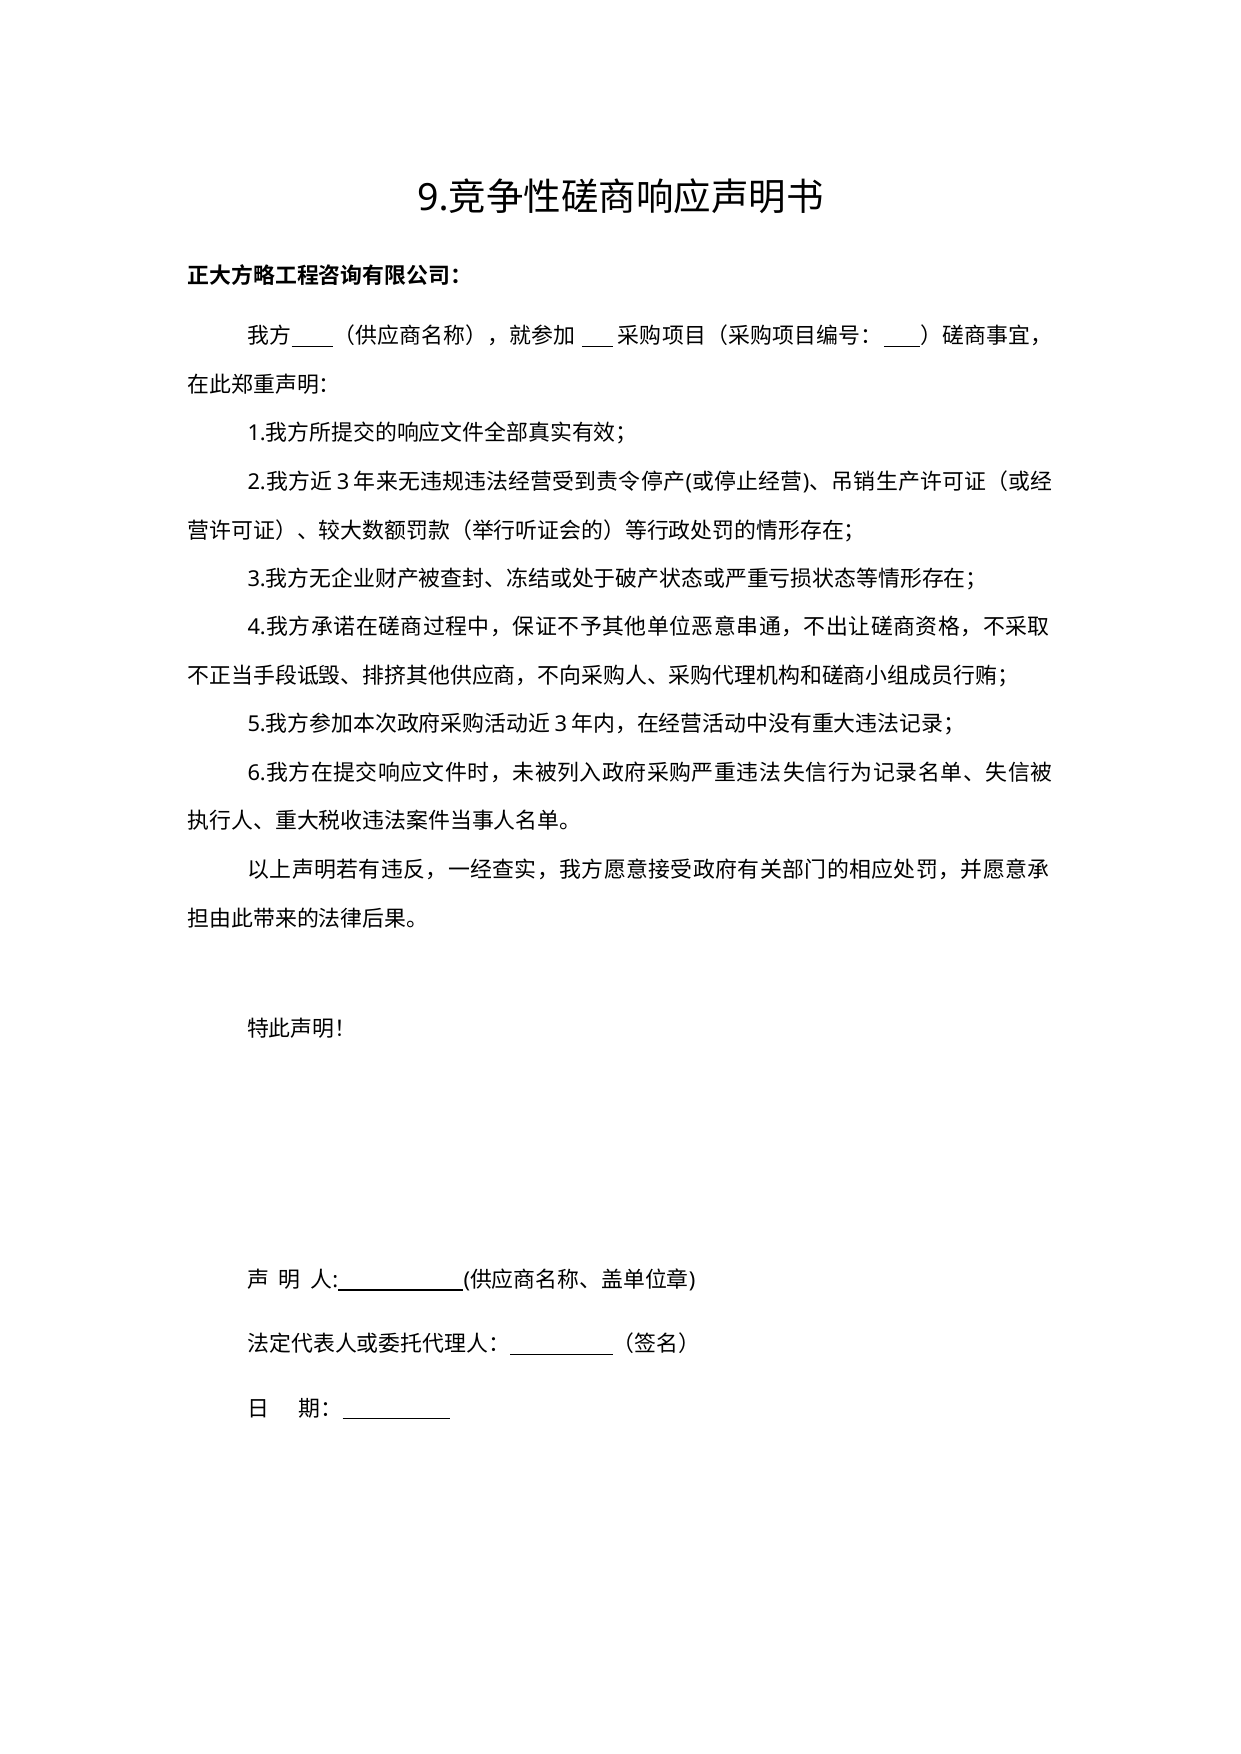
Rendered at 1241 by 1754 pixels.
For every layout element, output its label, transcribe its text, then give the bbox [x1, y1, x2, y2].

text 3.我方无企业财产被查封、冻结或处于破产状态或严重亏损状态等情形存在； [187, 561, 1053, 593]
text 我方 （供应商名称），就参加 采购项目（采购项目编号： ）磋商事宜，在此郑重声明： [187, 318, 1053, 399]
text 2.我方近3年来无违规违法经营受到责令停产(或停止经营)、吊销生产许可证（或经营许可证）、较大数额罚款（举行听证会的）等行政处罚的情形存在； [187, 463, 1053, 545]
text 4.我方承诺在磋商过程中，保证不予其他单位恶意串通，不出让磋商资格，不采取不正当手段诋毁、排挤其他供应商，不向采购人、采购代理机构和磋商小组成员行贿； [187, 609, 1053, 690]
text 1.我方所提交的响应文件全部真实有效； [187, 415, 1053, 448]
text 9.竞争性磋商响应声明书 [187, 162, 1053, 227]
text 法定代表人或委托代理人： （签名） [187, 1326, 1053, 1358]
text 5.我方参加本次政府采购活动近3年内，在经营活动中没有重大违法记录； [187, 706, 1053, 738]
text 6.我方在提交响应文件时，未被列入政府采购严重违法失信行为记录名单、失信被执行人、重大税收违法案件当事人名单。 [187, 754, 1053, 836]
text 日 期： [187, 1390, 1053, 1423]
text 以上声明若有违反，一经查实，我方愿意接受政府有关部门的相应处罚，并愿意承担由此带来的法律后果。 [187, 851, 1053, 933]
text 声 明 人: (供应商名称、盖单位章) [187, 1262, 1053, 1294]
text 正大方略工程咨询有限公司： [187, 257, 1053, 290]
text 特此声明！ [187, 1011, 1053, 1043]
